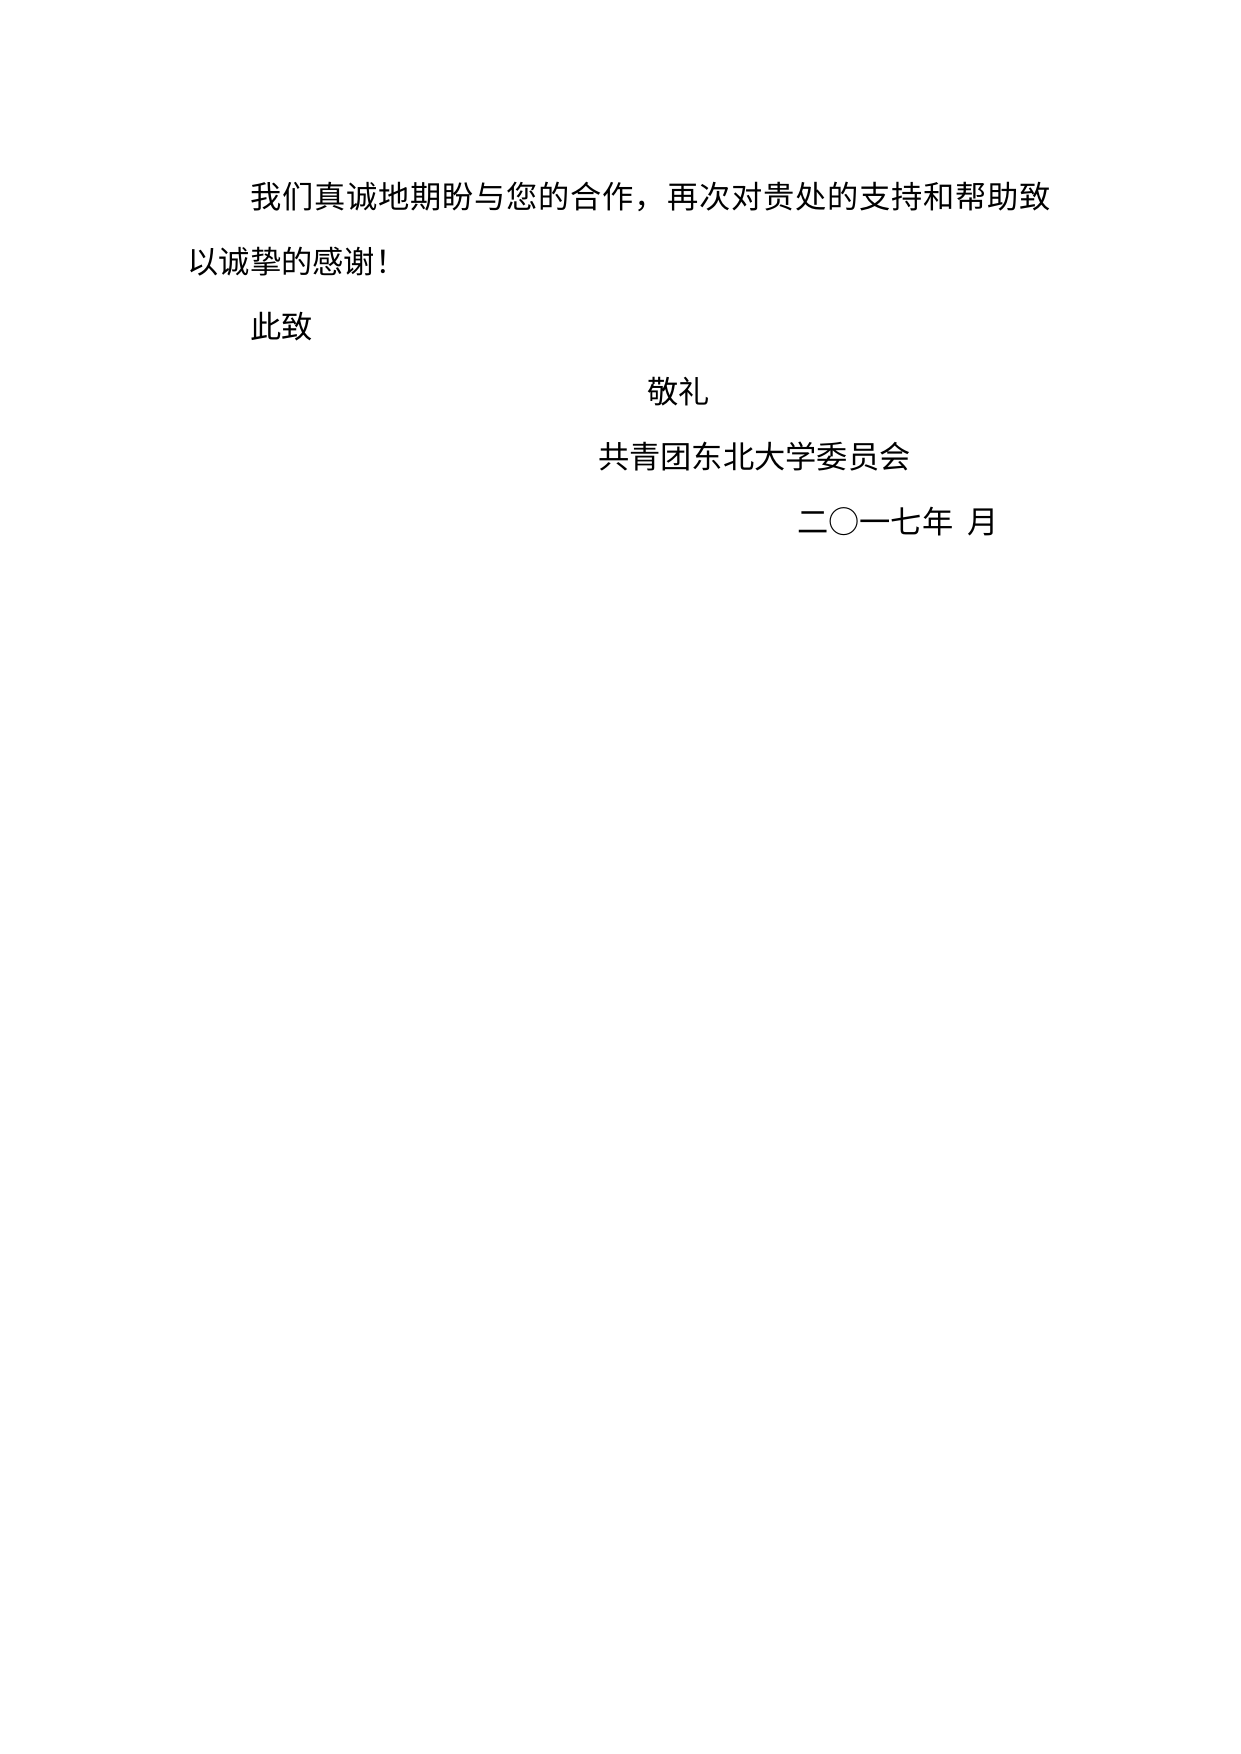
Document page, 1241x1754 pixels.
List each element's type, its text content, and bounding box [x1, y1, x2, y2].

text 此致 [187, 292, 1053, 357]
text 共青团东北大学委员会 [187, 422, 1053, 487]
text 二○一七年 月 [734, 487, 1053, 552]
text 敬礼 [647, 357, 1053, 422]
text 我们真诚地期盼与您的合作，再次对贵处的支持和帮助致以诚挚的感谢！ [187, 162, 1053, 292]
